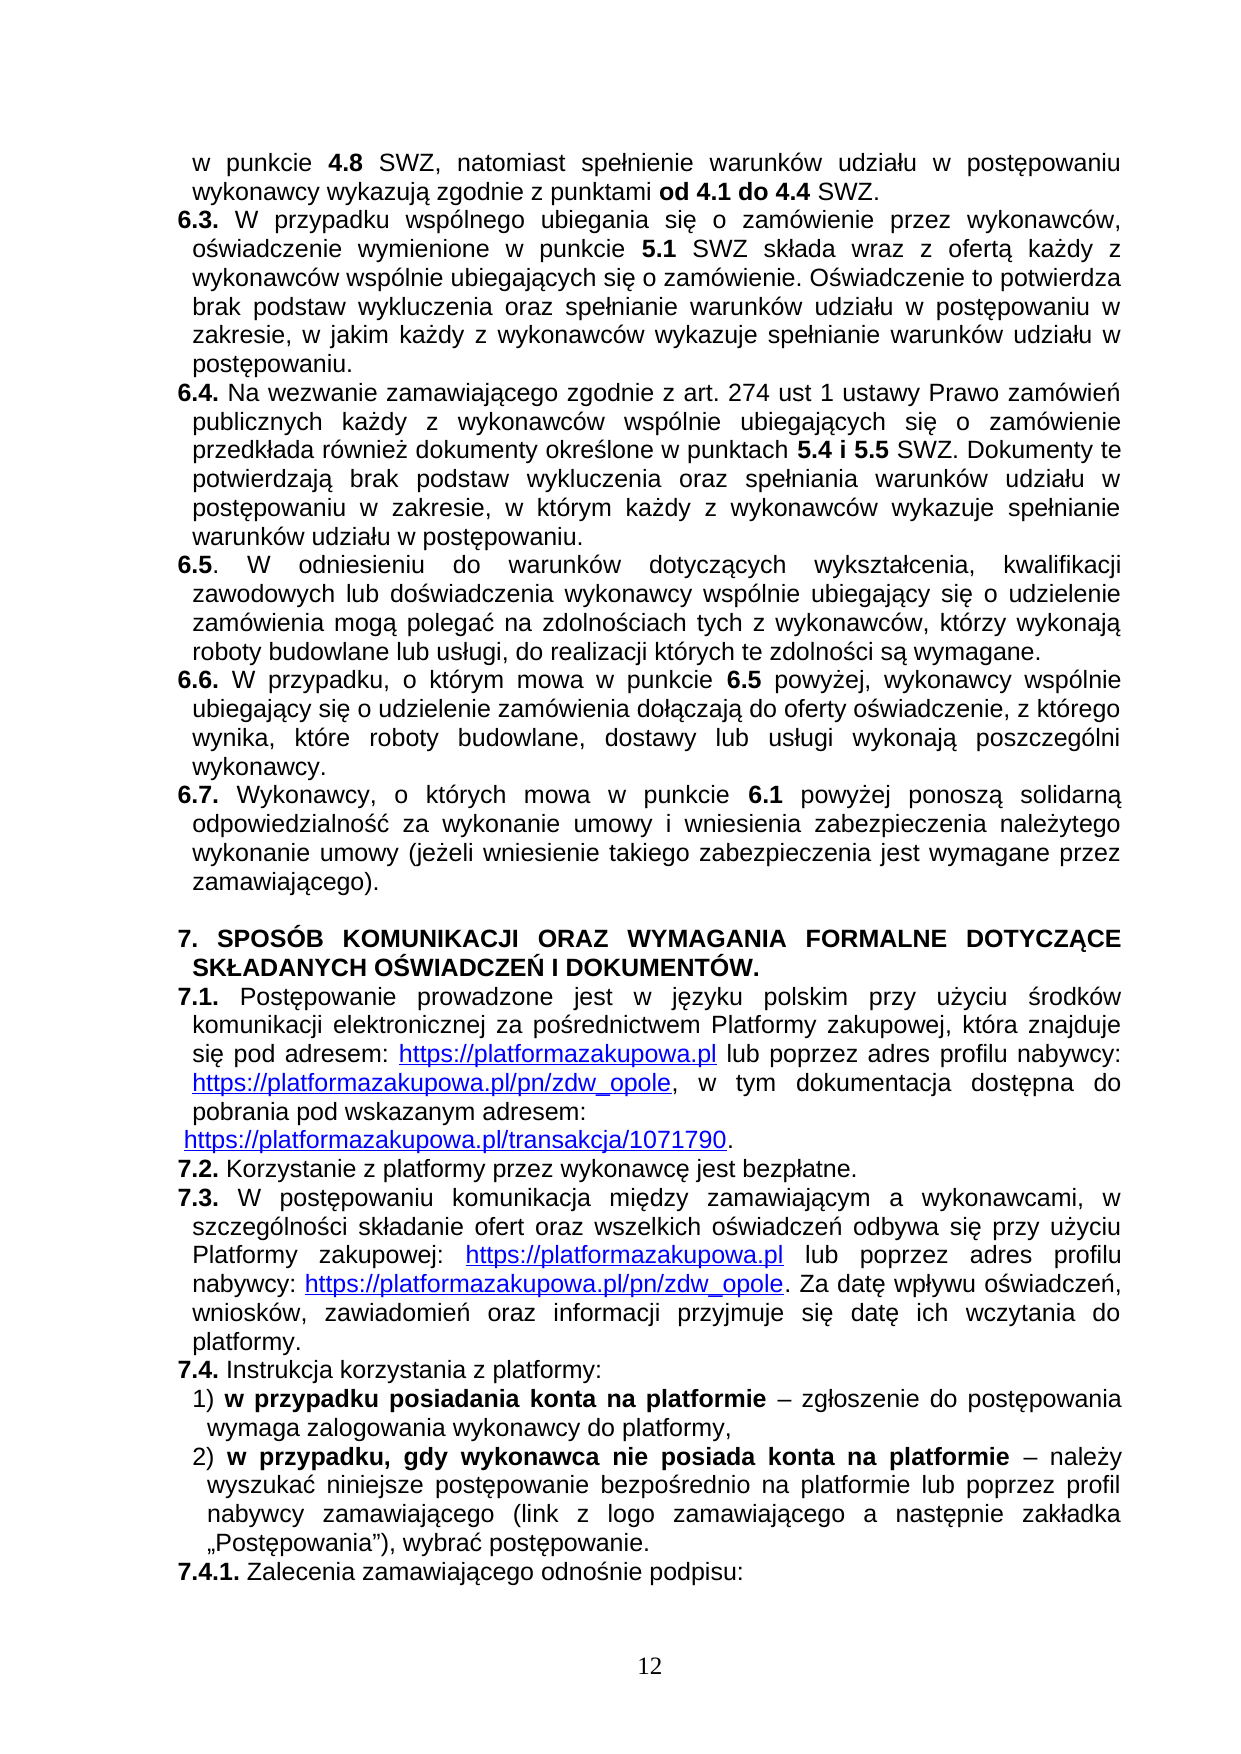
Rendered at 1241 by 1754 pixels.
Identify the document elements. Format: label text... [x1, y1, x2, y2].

text https://platformazakupowa.pl/transakcja/1071790. [177, 1125, 1122, 1154]
text 7. SPOSÓB KOMUNIKACJI ORAZ WYMAGANIA FORMALNE DOTYCZĄCE SKŁADANYCH OŚWIADCZEŃ I DOKUMENTÓW. [177, 924, 1122, 981]
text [177, 148, 1122, 205]
text 6.3. W przypadku wspólnego ubiegania się o zamówienie przez wykonawców, oświadczenie wymienione w punkcie 5.1 SWZ składa wraz z ofertą każdy z wykonawców wspólnie ubiegających się o zamówienie. Oświadczenie to potwierdza brak podstaw wykluczenia oraz spełnianie warunków udziału w postępowaniu w zakresie, w jakim każdy z wykonawców wykazuje spełnianie warunków udziału w postępowaniu. [177, 205, 1122, 378]
text 7.4. Instrukcja korzystania z platformy: [177, 1355, 1122, 1384]
text 6.5. W odniesieniu do warunków dotyczących wykształcenia, kwalifikacji zawodowych lub doświadczenia wykonawcy wspólnie ubiegający się o udzielenie zamówienia mogą polegać na zdolnościach tych z wykonawców, którzy wykonają roboty budowlane lub usługi, do realizacji których te zdolności są wymagane. [177, 550, 1122, 665]
text 6.4. Na wezwanie zamawiającego zgodnie z art. 274 ust 1 ustawy Prawo zamówień publicznych każdy z wykonawców wspólnie ubiegających się o zamówienie przedkłada również dokumenty określone w punktach 5.4 i 5.5 SWZ. Dokumenty te potwierdzają brak podstaw wykluczenia oraz spełniania warunków udziału w postępowaniu w zakresie, w którym każdy z wykonawców wykazuje spełnianie warunków udziału w postępowaniu. [177, 378, 1122, 550]
text 7.2. Korzystanie z platformy przez wykonawcę jest bezpłatne. [177, 1154, 1122, 1183]
text 7.1. Postępowanie prowadzone jest w języku polskim przy użyciu środków komunikacji elektronicznej za pośrednictwem Platformy zakupowej, która znajduje się pod adresem: https://platformazakupowa.pl lub poprzez adres profilu nabywcy: https://platformazakupowa.pl/pn/zdw_opole, w tym dokumentacja dostępna do pobrania pod wskazanym adresem: [177, 981, 1122, 1125]
text 2) w przypadku, gdy wykonawca nie posiada konta na platformie – należy wyszukać niniejsze postępowanie bezpośrednio na platformie lub poprzez profil nabywcy zamawiającego (link z logo zamawiającego a następnie zakładka „Postępowania”), wybrać postępowanie. [192, 1441, 1122, 1556]
text 1) w przypadku posiadania konta na platformie – zgłoszenie do postępowania wymaga zalogowania wykonawcy do platformy, [192, 1384, 1122, 1441]
text 6.7. Wykonawcy, o których mowa w punkcie 6.1 powyżej ponoszą solidarną odpowiedzialność za wykonanie umowy i wniesienia zabezpieczenia należytego wykonanie umowy (jeżeli wniesienie takiego zabezpieczenia jest wymagane przez zamawiającego). [177, 780, 1122, 895]
text 6.6. W przypadku, o którym mowa w punkcie 6.5 powyżej, wykonawcy wspólnie ubiegający się o udzielenie zamówienia dołączają do oferty oświadczenie, z którego wynika, które roboty budowlane, dostawy lub usługi wykonają poszczególni wykonawcy. [177, 665, 1122, 780]
text 7.4.1. Zalecenia zamawiającego odnośnie podpisu: [177, 1556, 1122, 1585]
text 7.3. W postępowaniu komunikacja między zamawiającym a wykonawcami, w szczególności składanie ofert oraz wszelkich oświadczeń odbywa się przy użyciu Platformy zakupowej: https://platformazakupowa.pl lub poprzez adres profilu nabywcy: https://platformazakupowa.pl/pn/zdw_opole. Za datę wpływu oświadczeń, wniosków, zawiadomień oraz informacji przyjmuje się datę ich wczytania do platformy. [177, 1183, 1122, 1355]
